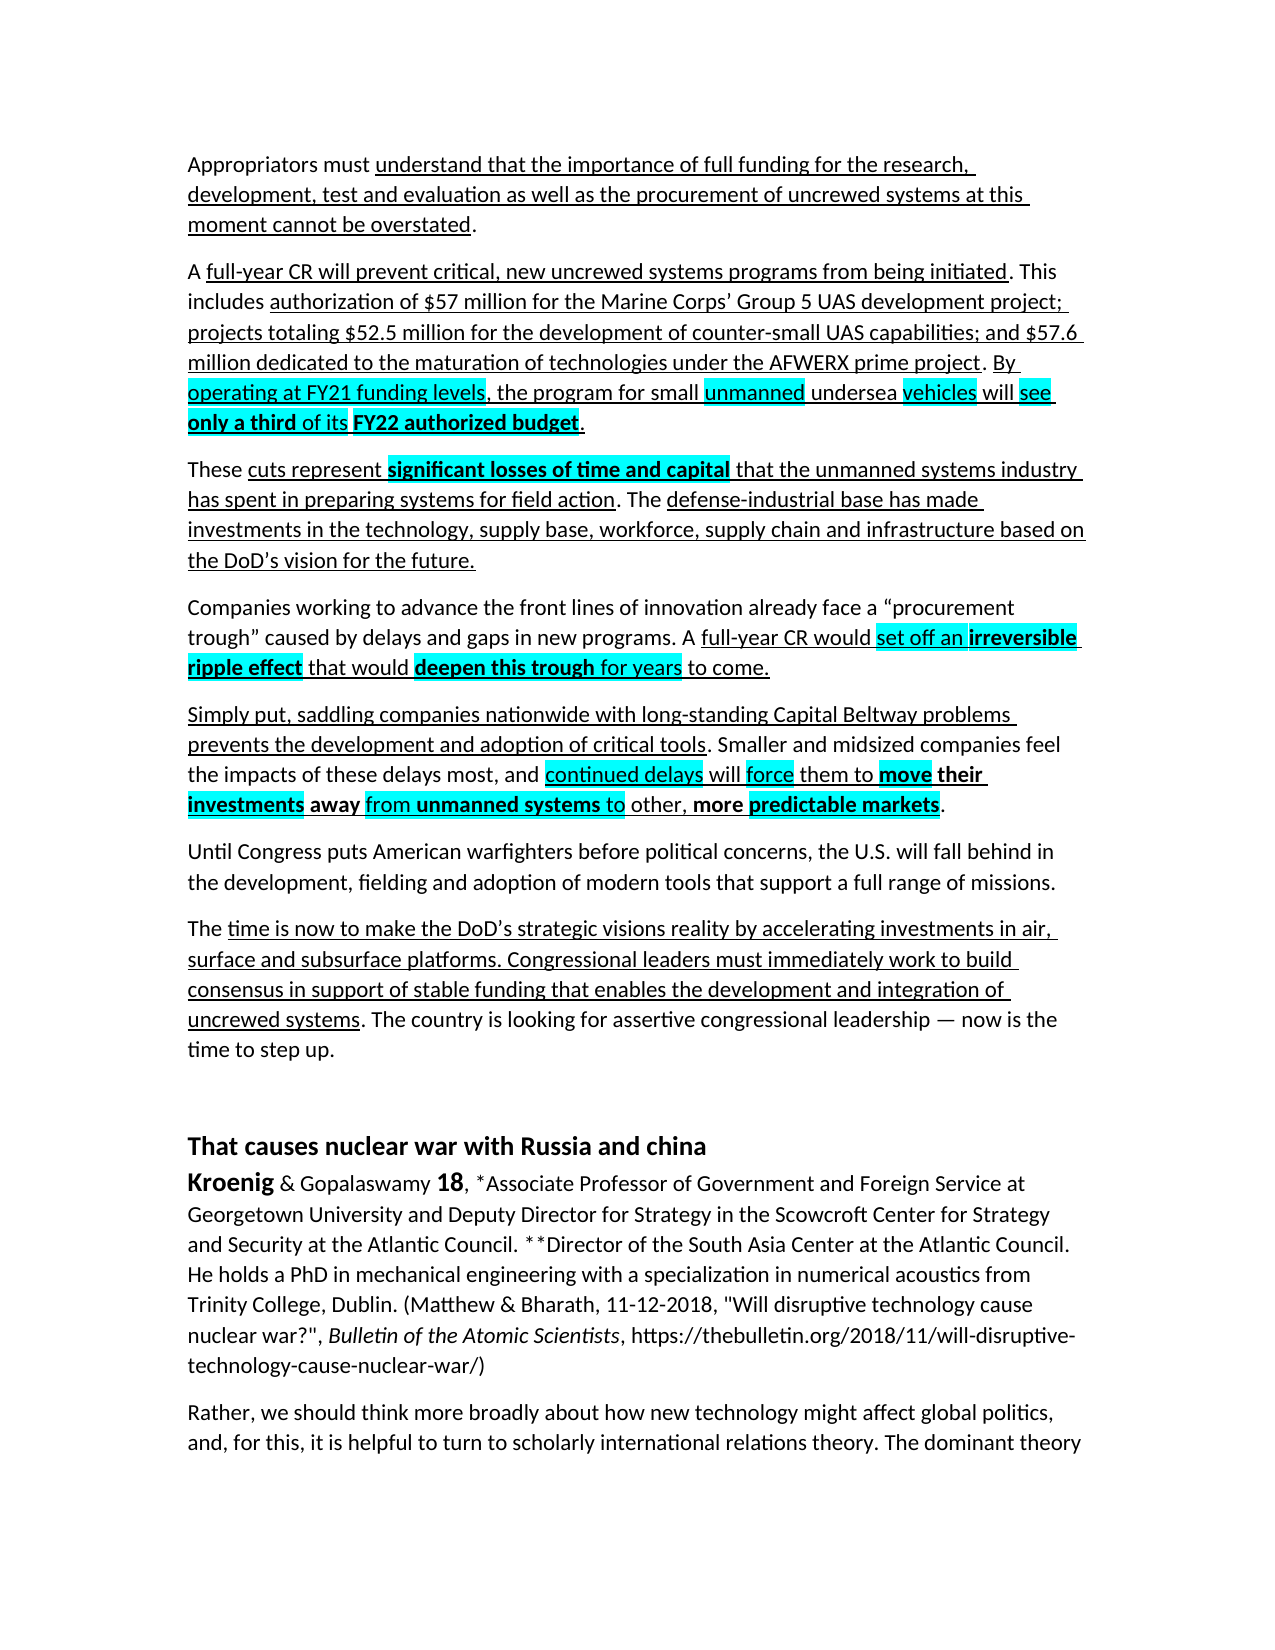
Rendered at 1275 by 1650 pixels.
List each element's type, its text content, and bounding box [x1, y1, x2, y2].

text Kroenig & Gopalaswamy 18, *Associate Professor of Government and Foreign Service at Georgetown University and Deputy Director for Strategy in the Scowcroft Center for Strategy and Security at the Atlantic Council. **Director of the South Asia Center at the Atlantic Council. He holds a PhD in mechanical engineering with a specialization in numerical acoustics from Trinity College, Dublin. (Matthew & Bharath, 11-12-2018, "Will disruptive technology cause nuclear war?", Bulletin of the Atomic Scientists, https://thebulletin.org/2018/11/will-disruptive-technology-cause-nuclear-war/) [187, 1165, 1087, 1379]
text Until Congress puts American warfighters before political concerns, the U.S. will fall behind in the development, fielding and adoption of modern tools that support a full range of missions. [187, 837, 1087, 896]
text These cuts represent significant losses of time and capital that the unmanned systems industry has spent in preparing systems for field action. The defense-industrial base has made investments in the technology, supply base, workforce, supply chain and infrastructure based on the DoD’s vision for the future. [187, 455, 1087, 574]
text Simply put, saddling companies nationwide with long-standing Capital Beltway problems prevents the development and adoption of critical tools. Smaller and midsized companies feel the impacts of these delays most, and continued delays will force them to move their investments away from unmanned systems to other, more predictable markets. [187, 700, 1087, 819]
text The time is now to make the DoD’s strategic visions reality by accelerating investments in air, surface and subsurface platforms. Congressional leaders must immediately work to build consensus in support of stable funding that enables the development and integration of uncrewed systems. The country is looking for assertive congressional leadership — now is the time to step up. [187, 914, 1087, 1063]
text Companies working to advance the front lines of innovation already face a “procurement trough” caused by delays and gaps in new programs. A full-year CR would set off an irreversible ripple effect that would deepen this trough for years to come. [187, 593, 1087, 681]
subtitle That causes nuclear war with Russia and china [187, 1129, 1087, 1162]
text Appropriators must understand that the importance of full funding for the research, development, test and evaluation as well as the procurement of uncrewed systems at this moment cannot be overstated. [187, 150, 1087, 238]
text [187, 1398, 1087, 1456]
text A full-year CR will prevent critical, new uncrewed systems programs from being initiated. This includes authorization of $57 million for the Marine Corps’ Group 5 UAS development project; projects totaling $52.5 million for the development of counter-small UAS capabilities; and $57.6 million dedicated to the maturation of technologies under the AFWERX prime project. By operating at FY21 funding levels, the program for small unmanned undersea vehicles will see only a third of its FY22 authorized budget. [187, 257, 1087, 436]
